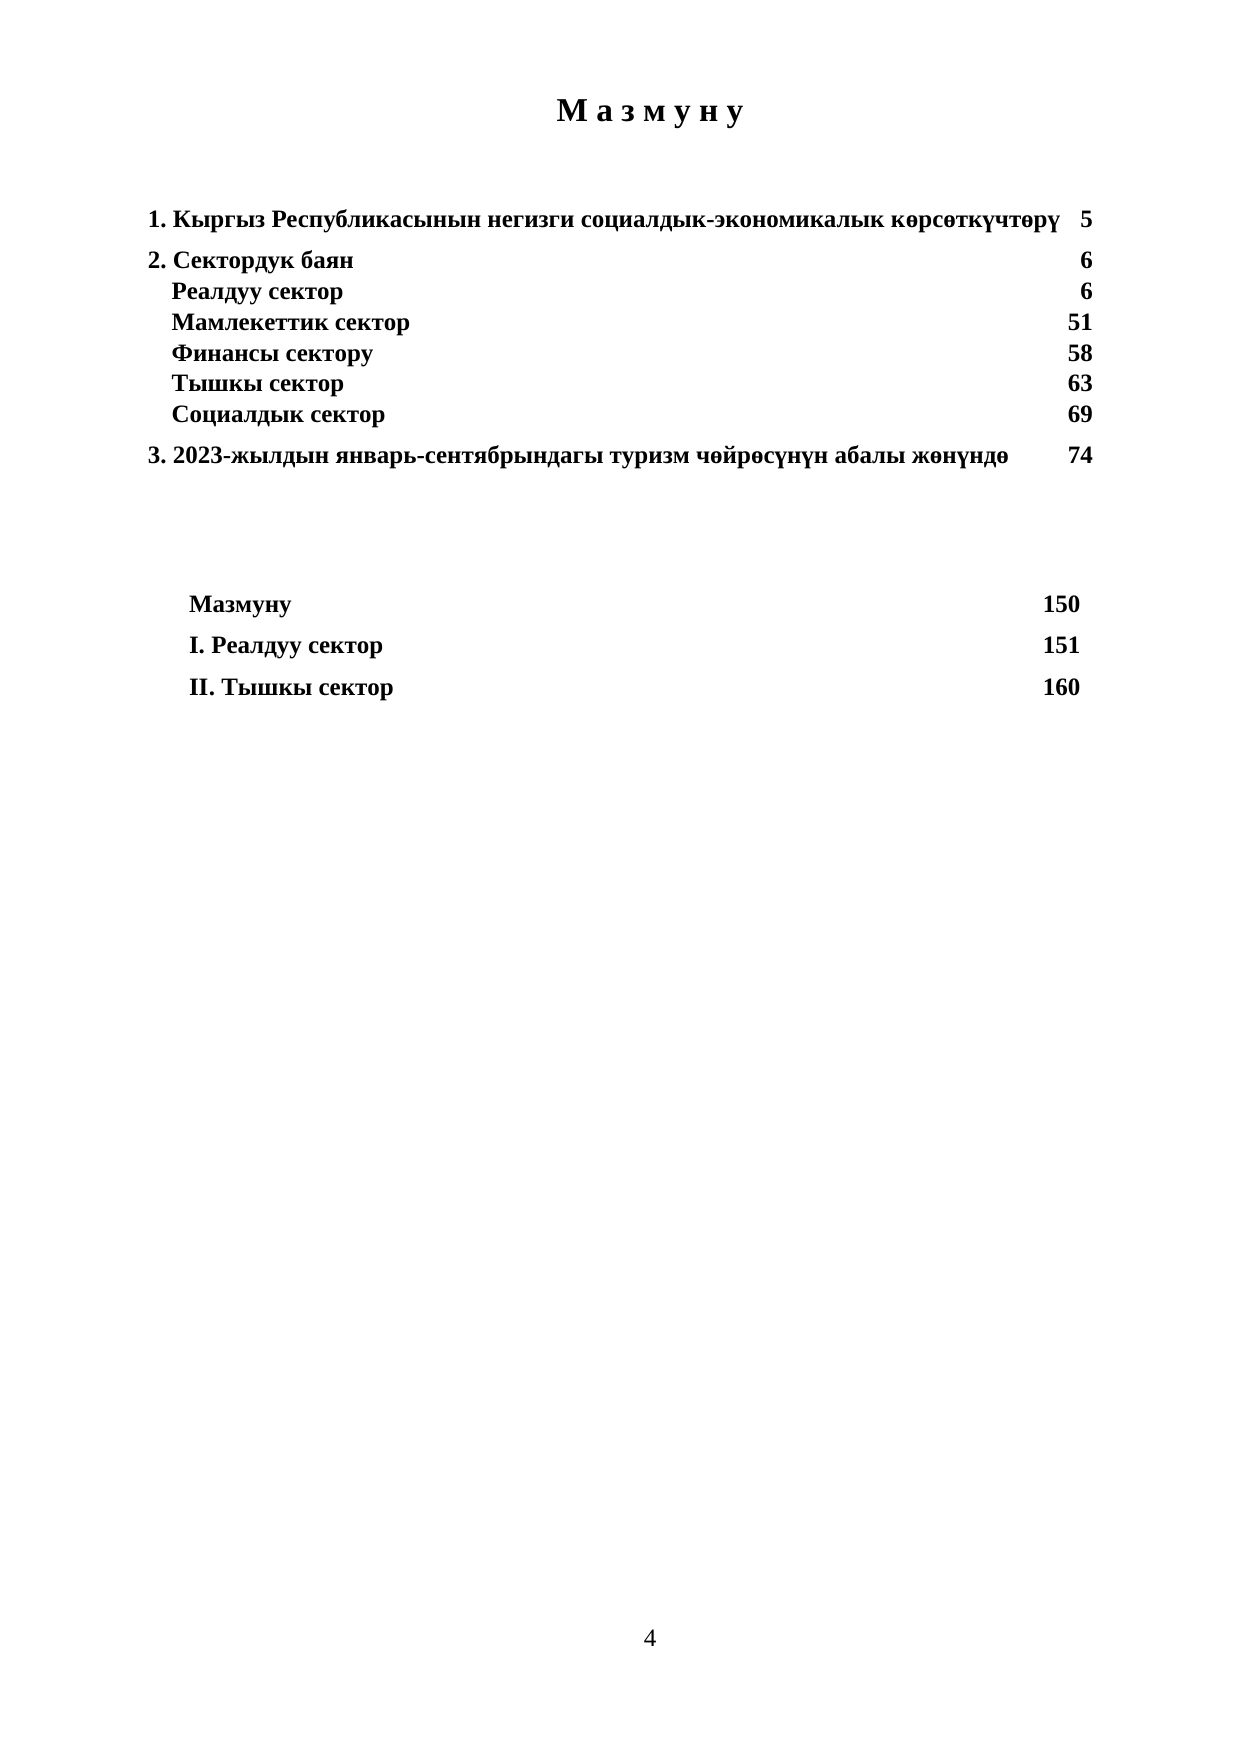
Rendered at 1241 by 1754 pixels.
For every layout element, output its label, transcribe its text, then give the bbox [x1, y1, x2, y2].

text Мамлекеттик сектор 51 [171, 307, 1152, 336]
text Финансы сектору 58 [171, 338, 1152, 366]
text 2. Сектордук баян 6 [148, 245, 1152, 274]
text Тышкы сектор 63 [171, 368, 1152, 397]
table_header 150 [611, 577, 1091, 618]
text 1. Кыргыз Республикасынын негизги социалдык-экономикалык көрсөткүчтөрү 5 [148, 204, 1152, 233]
table_cell 160 [611, 659, 1091, 700]
table_cell II. Тышкы сектор [178, 659, 611, 700]
table_header Мазмуну [178, 577, 611, 618]
text Реалдуу сектор 6 [171, 276, 1152, 305]
text Социалдык сектор 69 [171, 399, 1152, 428]
table_cell I. Реалдуу сектор [178, 618, 611, 659]
text 3. 2023-жылдын январь-сентябрындагы туризм чөйрөсүнүн абалы жөнүндө 74 [148, 441, 1152, 469]
text М а з м у н у [148, 91, 1152, 129]
table_cell 151 [611, 618, 1091, 659]
